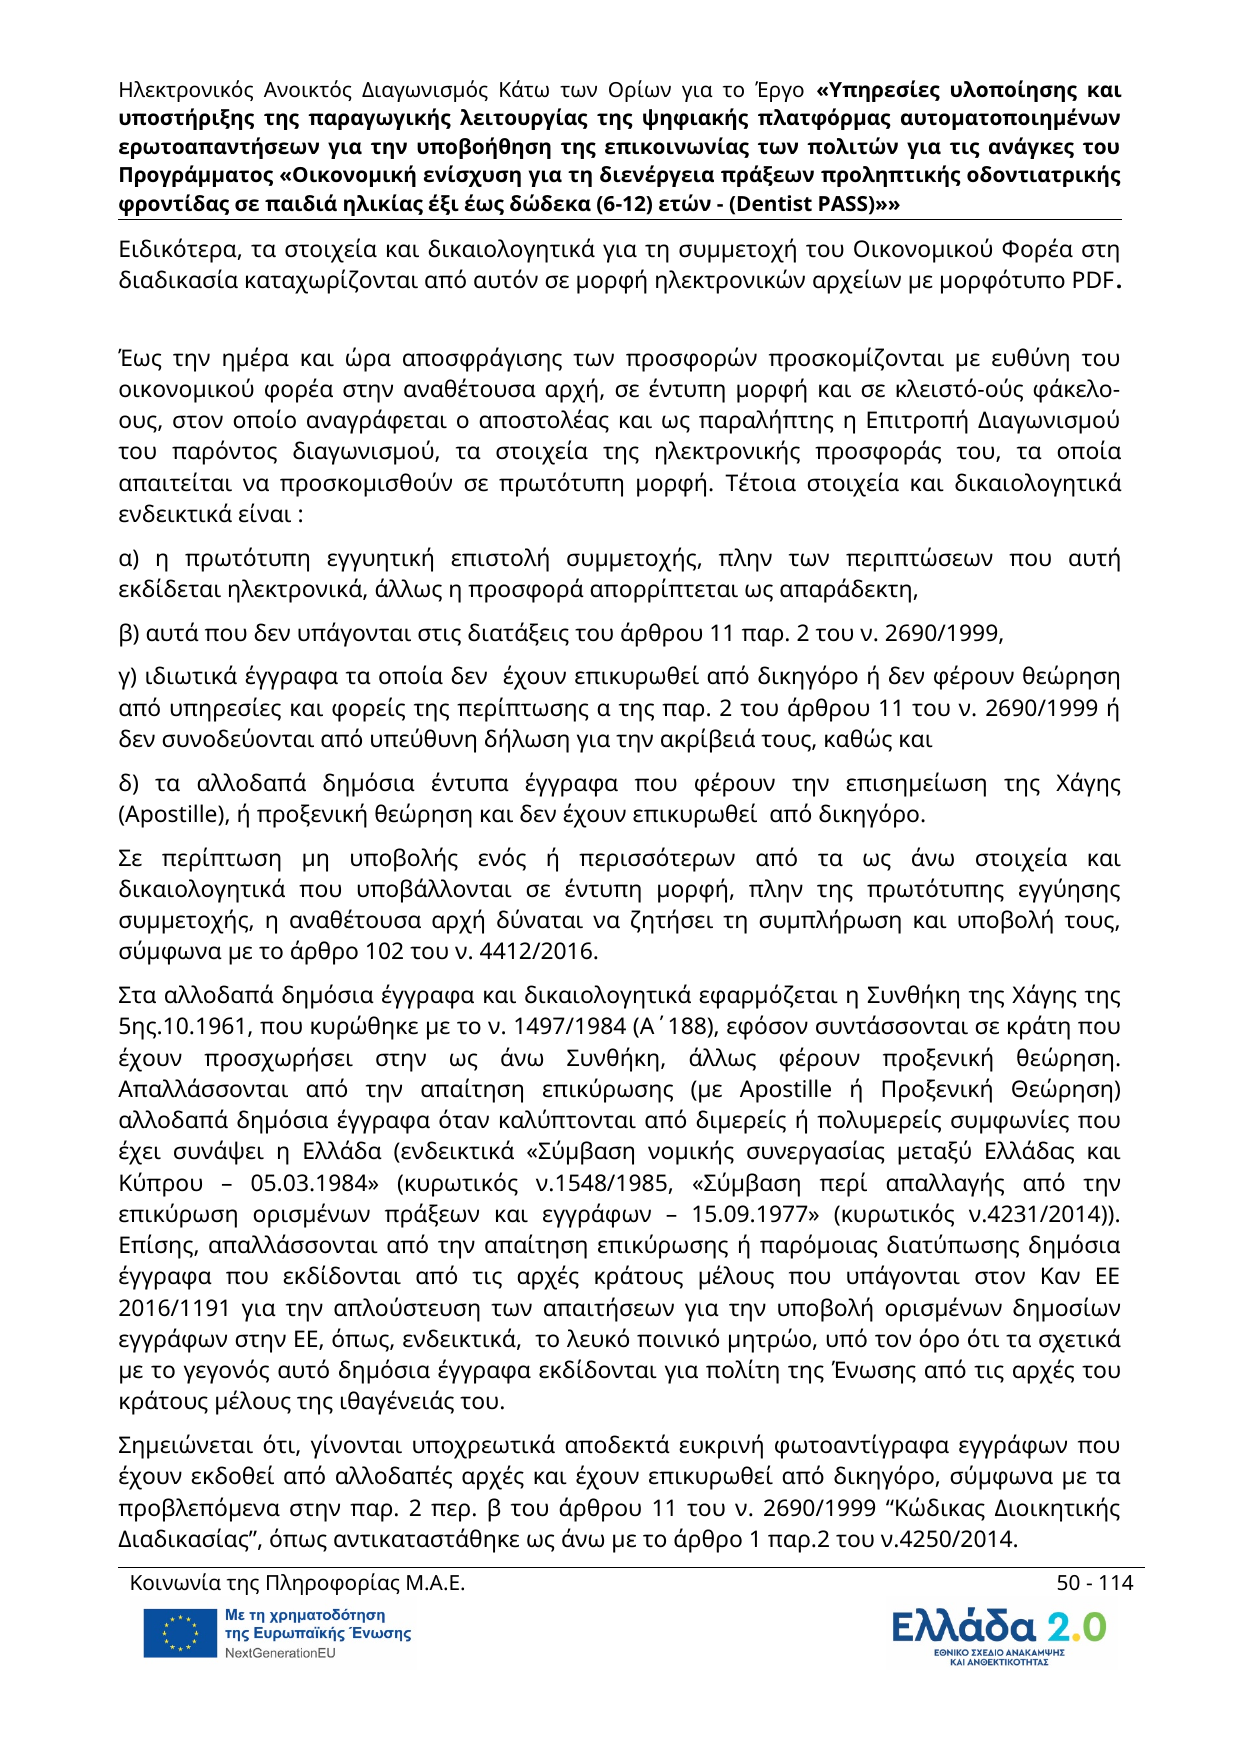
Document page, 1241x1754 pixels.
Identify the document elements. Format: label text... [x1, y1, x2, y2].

text β) αυτά που δεν υπάγονται στις διατάξεις του άρθρου 11 παρ. 2 του ν. 2690/1999, [118, 617, 1122, 648]
text α) η πρωτότυπη εγγυητική επιστολή συμμετοχής, πλην των περιπτώσεων που αυτή εκδίδεται ηλεκτρονικά, άλλως η προσφορά απορρίπτεται ως απαράδεκτη, [118, 542, 1122, 604]
text Σε περίπτωση μη υποβολής ενός ή περισσότερων από τα ως άνω στοιχεία και δικαιολογητικά που υποβάλλονται σε έντυπη μορφή, πλην της πρωτότυπης εγγύησης συμμετοχής, η αναθέτουσα αρχή δύναται να ζητήσει τη συμπλήρωση και υποβολή τους, σύμφωνα με το άρθρο 102 του ν. 4412/2016. [118, 842, 1122, 967]
text Έως την ημέρα και ώρα αποσφράγισης των προσφορών προσκομίζονται με ευθύνη του οικονομικού φορέα στην αναθέτουσα αρχή, σε έντυπη μορφή και σε κλειστό-ούς φάκελο-ους, στον οποίο αναγράφεται ο αποστολέας και ως παραλήπτης η Επιτροπή Διαγωνισμού του παρόντος διαγωνισμού, τα στοιχεία της ηλεκτρονικής προσφοράς του, τα οποία απαιτείται να προσκομισθούν σε πρωτότυπη μορφή. Τέτοια στοιχεία και δικαιολογητικά ενδεικτικά είναι : [118, 342, 1122, 529]
text δ) τα αλλοδαπά δημόσια έντυπα έγγραφα που φέρουν την επισημείωση της Χάγης (Apostille), ή προξενική θεώρηση και δεν έχουν επικυρωθεί από δικηγόρο. [118, 767, 1122, 829]
text Σημειώνεται ότι, γίνονται υποχρεωτικά αποδεκτά ευκρινή φωτοαντίγραφα εγγράφων που έχουν εκδοθεί από αλλοδαπές αρχές και έχουν επικυρωθεί από δικηγόρο, σύμφωνα με τα προβλεπόμενα στην παρ. 2 περ. β του άρθρου 11 του ν. 2690/1999 “Κώδικας Διοικητικής Διαδικασίας”, όπως αντικαταστάθηκε ως άνω με το άρθρο 1 παρ.2 του ν.4250/2014. [118, 1429, 1122, 1554]
text Ειδικότερα, τα στοιχεία και δικαιολογητικά για τη συμμετοχή του Οικονομικού Φορέα στη διαδικασία καταχωρίζονται από αυτόν σε μορφή ηλεκτρονικών αρχείων με μορφότυπο PDF. [118, 233, 1122, 327]
text γ) ιδιωτικά έγγραφα τα οποία δεν έχουν επικυρωθεί από δικηγόρο ή δεν φέρουν θεώρηση από υπηρεσίες και φορείς της περίπτωσης α της παρ. 2 του άρθρου 11 του ν. 2690/1999 ή δεν συνοδεύονται από υπεύθυνη δήλωση για την ακρίβειά τους, καθώς και [118, 660, 1122, 754]
text Στα αλλοδαπά δημόσια έγγραφα και δικαιολογητικά εφαρμόζεται η Συνθήκη της Χάγης της 5ης.10.1961, που κυρώθηκε με το ν. 1497/1984 (Α΄188), εφόσον συντάσσονται σε κράτη που έχουν προσχωρήσει στην ως άνω Συνθήκη, άλλως φέρουν προξενική θεώρηση. Απαλλάσσονται από την απαίτηση επικύρωσης (με Apostille ή Προξενική Θεώρηση) αλλοδαπά δημόσια έγγραφα όταν καλύπτονται από διμερείς ή πολυμερείς συμφωνίες που έχει συνάψει η Ελλάδα (ενδεικτικά «Σύμβαση νομικής συνεργασίας μεταξύ Ελλάδας και Κύπρου – 05.03.1984» (κυρωτικός ν.1548/1985, «Σύμβαση περί απαλλαγής από την επικύρωση ορισμένων πράξεων και εγγράφων – 15.09.1977» (κυρωτικός ν.4231/2014)). Επίσης, απαλλάσσονται από την απαίτηση επικύρωσης ή παρόμοιας διατύπωσης δημόσια έγγραφα που εκδίδονται από τις αρχές κράτους μέλους που υπάγονται στον Καν ΕΕ 2016/1191 για την απλούστευση των απαιτήσεων για την υποβολή ορισμένων δημοσίων εγγράφων στην ΕΕ, όπως, ενδεικτικά, το λευκό ποινικό μητρώο, υπό τον όρο ότι τα σχετικά με το γεγονός αυτό δημόσια έγγραφα εκδίδονται για πολίτη της Ένωσης από τις αρχές του κράτους μέλους της ιθαγένειάς του. [118, 979, 1122, 1417]
